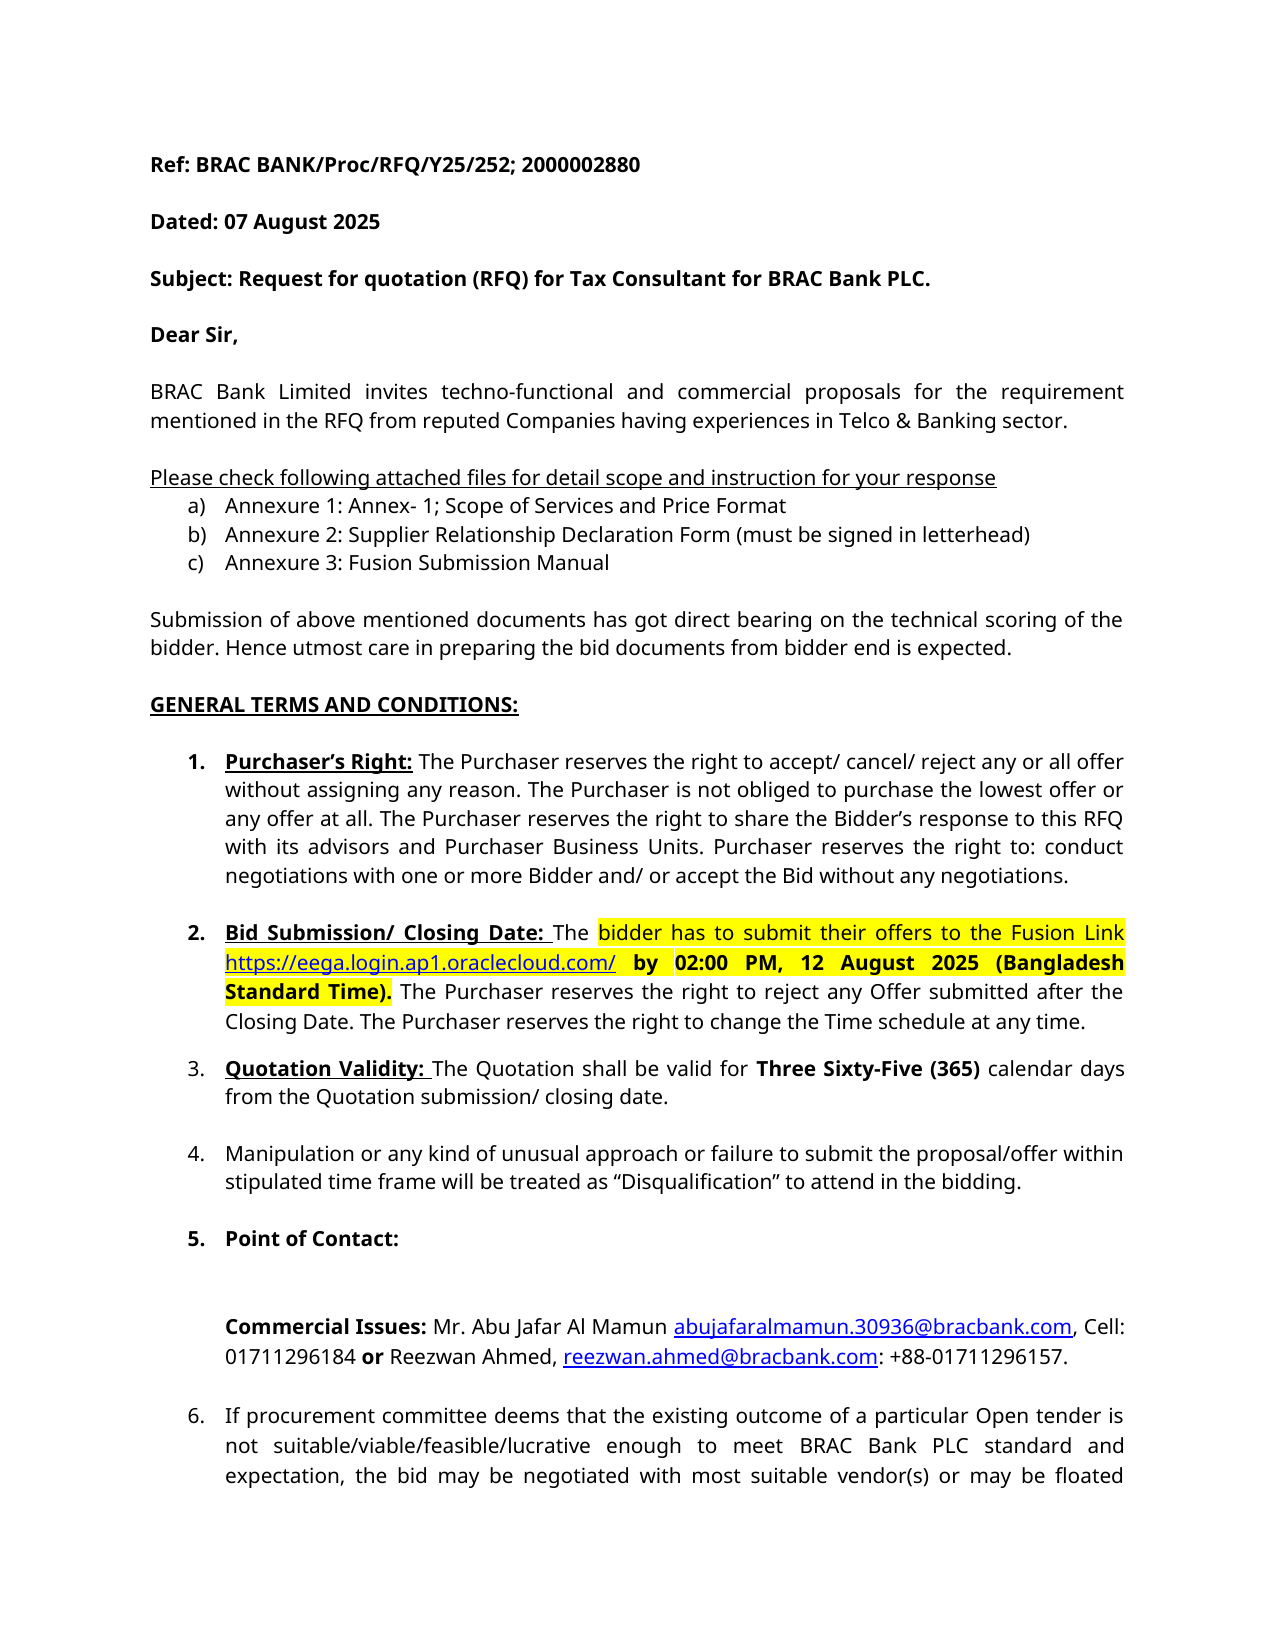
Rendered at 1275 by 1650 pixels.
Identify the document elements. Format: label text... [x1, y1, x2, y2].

list Purchaser’s Right: The Purchaser reserves the right to accept/ cancel/ reject any or all offer without assigning any reason. The Purchaser is not obliged to purchase the lowest offer or any offer at all. The Purchaser reserves the right to share the Bidder’s response to this RFQ with its advisors and Purchaser Business Units. Purchaser reserves the right to: conduct negotiations with one or more Bidder and/ or accept the Bid without any negotiations. [187, 747, 1125, 889]
list Point of Contact: [187, 1224, 1125, 1253]
list Bid Submission/ Closing Date: The bidder has to submit their offers to the Fusion Link https://eega.login.ap1.oraclecloud.com/ by 02:00 PM, 12 August 2025 (Bangladesh Standard Time). The Purchaser reserves the right to reject any Offer submitted after the Closing Date. The Purchaser reserves the right to change the Time schedule at any time. [187, 918, 1125, 1036]
list Commercial Issues: Mr. Abu Jafar Al Mamun abujafaralmamun.30936@bracbank.com, Cell: 01711296184 or Reezwan Ahmed, reezwan.ahmed@bracbank.com: +88-01711296157. [225, 1312, 1125, 1371]
text Subject: Request for quotation (RFQ) for Tax Consultant for BRAC Bank PLC. [150, 264, 1125, 292]
list Annexure 2: Supplier Relationship Declaration Form (must be signed in letterhead) [187, 520, 1125, 548]
text Submission of above mentioned documents has got direct bearing on the technical scoring of the bidder. Hence utmost care in preparing the bid documents from bidder end is expected. [150, 577, 1125, 662]
list Annexure 1: Annex- 1; Scope of Services and Price Format [187, 491, 1125, 520]
text GENERAL TERMS AND CONDITIONS: [150, 690, 1125, 719]
list Annexure 3: Fusion Submission Manual [187, 548, 1125, 577]
text Dated: 07 August 2025 [150, 207, 1125, 235]
list Manipulation or any kind of unusual approach or failure to submit the proposal/offer within stipulated time frame will be treated as “Disqualification” to attend in the bidding. [187, 1139, 1125, 1196]
text Ref: BRAC BANK/Proc/RFQ/Y25/252; 2000002880 [150, 150, 1125, 178]
list Quotation Validity: The Quotation shall be valid for Three Sixty-Five (365) calendar days from the Quotation submission/ closing date. [187, 1054, 1125, 1111]
text Dear Sir, [150, 321, 1125, 349]
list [187, 1402, 1125, 1490]
text BRAC Bank Limited invites techno-functional and commercial proposals for the requirement mentioned in the RFQ from reputed Companies having experiences in Telco & Banking sector. [150, 377, 1125, 434]
text Please check following attached files for detail scope and instruction for your response [150, 463, 1125, 491]
